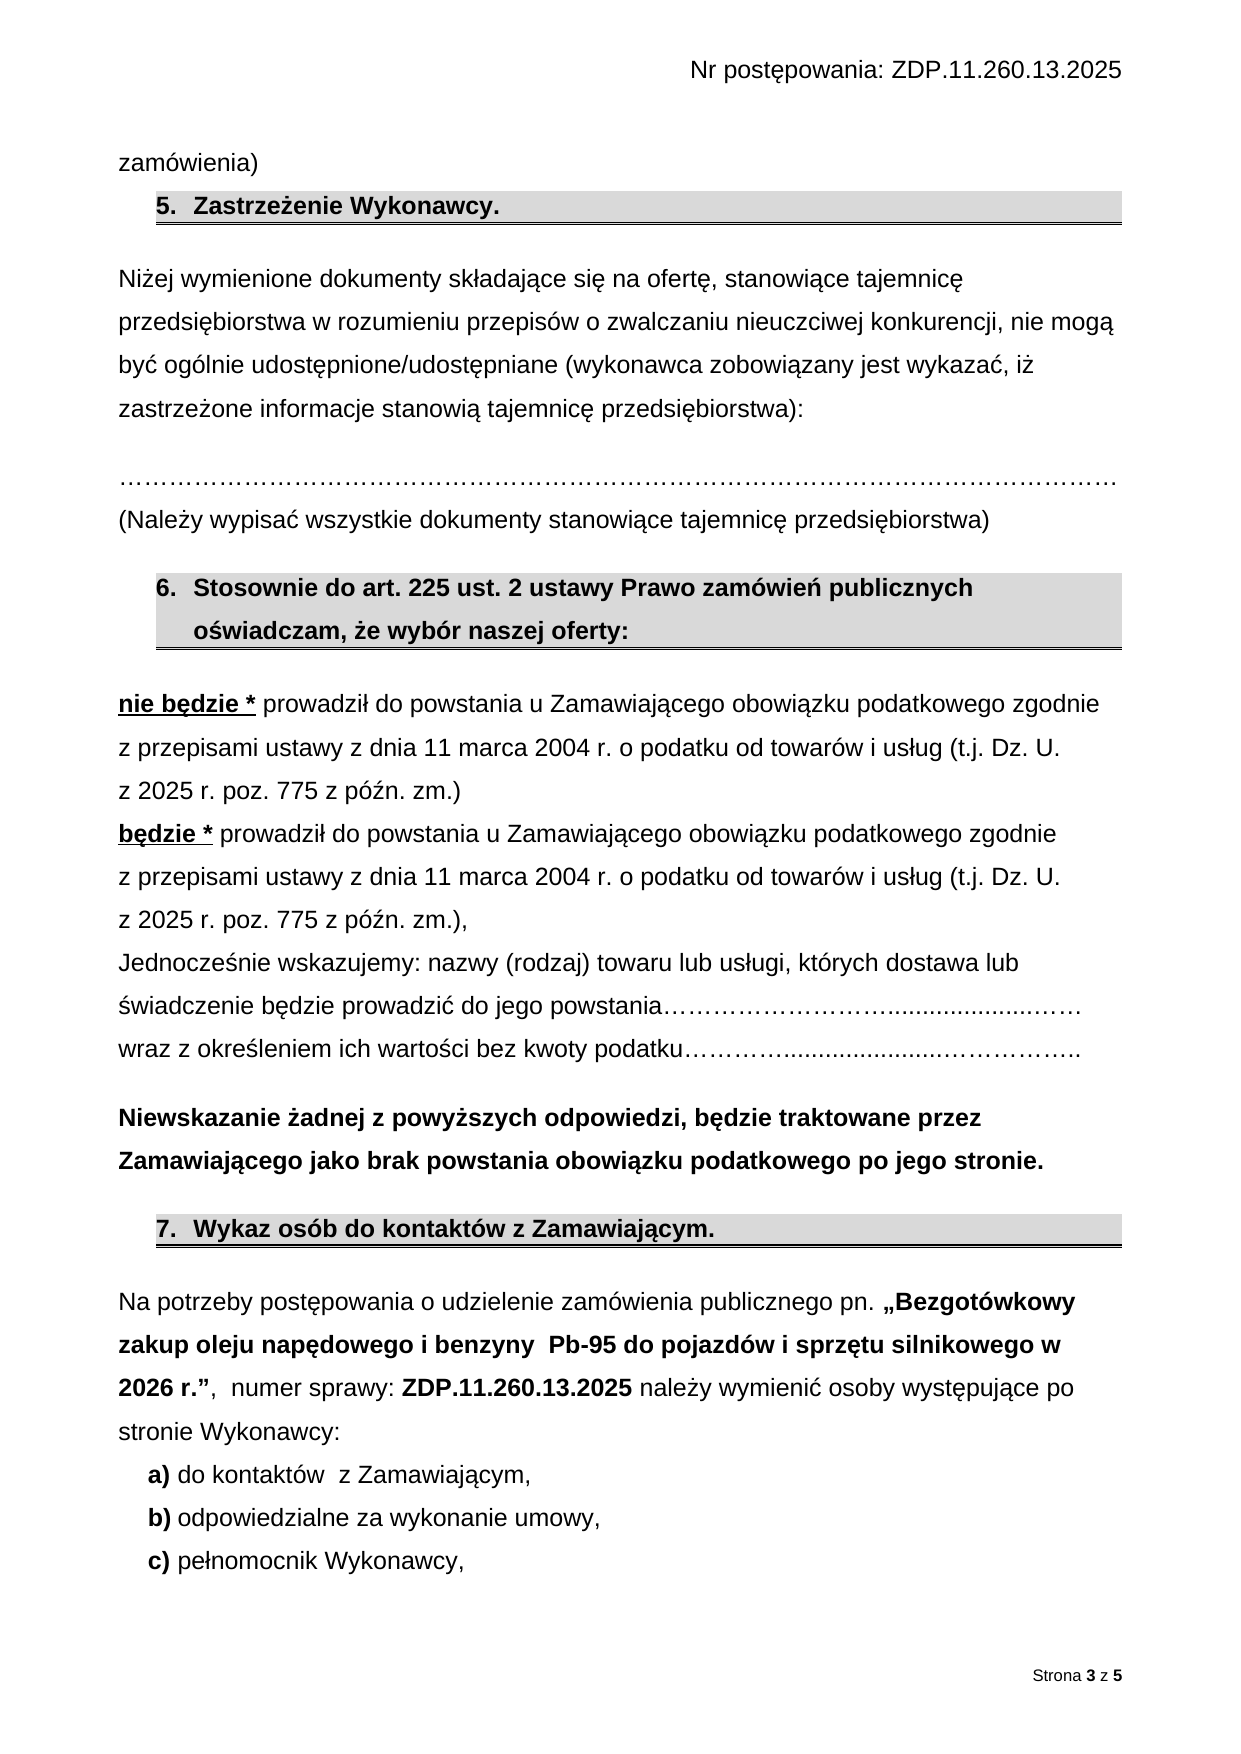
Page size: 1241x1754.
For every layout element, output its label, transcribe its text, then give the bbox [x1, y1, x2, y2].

text nie będzie * prowadził do powstania u Zamawiającego obowiązku podatkowego zgodnie z przepisami ustawy z dnia 11 marca 2004 r. o podatku od towarów i usług (t.j. Dz. U. z 2025 r. poz. 775 z późn. zm.) [118, 689, 1122, 804]
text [118, 148, 1122, 176]
list Stosownie do art. 225 ust. 2 ustawy Prawo zamówień publicznych oświadczam, że wybór naszej oferty: [156, 573, 1122, 647]
list do kontaktów z Zamawiającym, [148, 1459, 1122, 1488]
list Zastrzeżenie Wykonawcy. [156, 191, 1122, 222]
text będzie * prowadził do powstania u Zamawiającego obowiązku podatkowego zgodnie z przepisami ustawy z dnia 11 marca 2004 r. o podatku od towarów i usług (t.j. Dz. U. z 2025 r. poz. 775 z późn. zm.), [118, 819, 1122, 934]
text Na potrzeby postępowania o udzielenie zamówienia publicznego pn. „Bezgotówkowy zakup oleju napędowego i benzyny Pb-95 do pojazdów i sprzętu silnikowego w 2026 r.”, numer sprawy: ZDP.11.260.13.2025 należy wymienić osoby występujące po stronie Wykonawcy: [118, 1287, 1122, 1445]
list Wykaz osób do kontaktów z Zamawiającym. [156, 1214, 1122, 1244]
text …………………………………………………………………………………………………………(Należy wypisać wszystkie dokumenty stanowiące tajemnicę przedsiębiorstwa) [118, 462, 1122, 533]
text Jednocześnie wskazujemy: nazwy (rodzaj) towaru lub usługi, których dostawa lub świadczenie będzie prowadzić do jego powstania……………………….....................…… [118, 948, 1122, 1020]
list pełnomocnik Wykonawcy, [148, 1546, 1122, 1574]
text Niewskazanie żadnej z powyższych odpowiedzi, będzie traktowane przez Zamawiającego jako brak powstania obowiązku podatkowego po jego stronie. [118, 1102, 1122, 1174]
list odpowiedzialne za wykonanie umowy, [148, 1503, 1122, 1531]
text Niżej wymienione dokumenty składające się na ofertę, stanowiące tajemnicę przedsiębiorstwa w rozumieniu przepisów o zwalczaniu nieuczciwej konkurencji, nie mogą być ogólnie udostępnione/udostępniane (wykonawca zobowiązany jest wykazać, iż zastrzeżone informacje stanowią tajemnicę przedsiębiorstwa): [118, 264, 1122, 422]
text wraz z określeniem ich wartości bez kwoty podatku………….......................…………….. [118, 1034, 1122, 1063]
